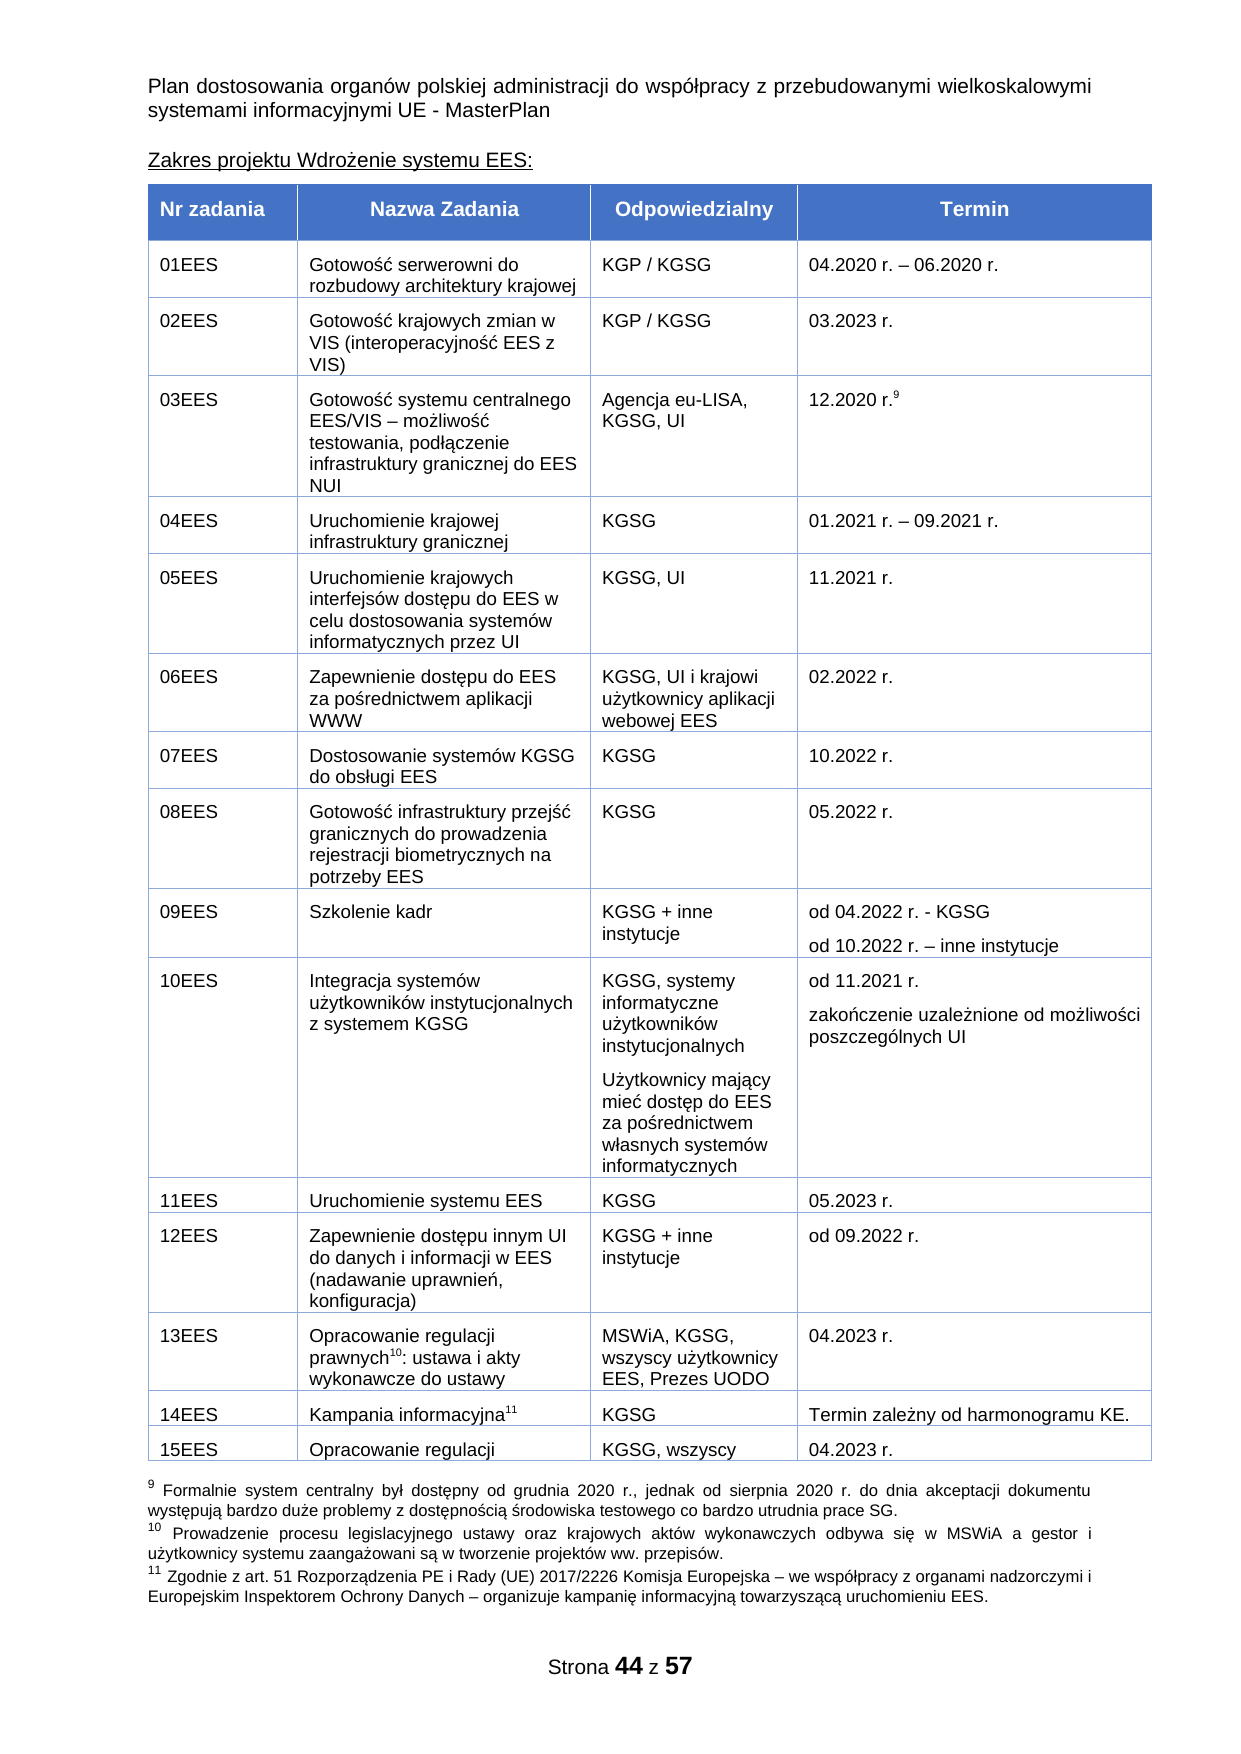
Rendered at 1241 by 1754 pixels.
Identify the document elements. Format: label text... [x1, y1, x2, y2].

table_cell Opracowanie regulacji prawnych: ustawa i akty wykonawcze do ustawy [298, 1313, 590, 1390]
table_cell KGP / KGSG [591, 241, 797, 297]
table_cell 12.2020 r. [798, 376, 1151, 496]
table_cell KGSG, UI [591, 554, 797, 653]
table_cell 08EES [149, 789, 297, 887]
table_cell Zapewnienie dostępu do EES za pośrednictwem aplikacji WWW [298, 654, 590, 731]
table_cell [591, 1426, 797, 1460]
table_cell Gotowość systemu centralnego EES/VIS – możliwość testowania, podłączenie infrastruktury granicznej do EES NUI [298, 376, 590, 496]
table_cell 01EES [149, 241, 297, 297]
table_header Odpowiedzialny [591, 185, 797, 240]
table_cell 07EES [149, 732, 297, 788]
table_cell Dostosowanie systemów KGSG do obsługi EES [298, 732, 590, 788]
table_header Nr zadania [149, 185, 297, 240]
table_cell 04.2020 r. – 06.2020 r. [798, 241, 1151, 297]
table_cell od 04.2022 r. - KGSG od 10.2022 r. – inne instytucje [798, 889, 1151, 957]
table_cell KGSG [591, 1391, 797, 1425]
table_cell 04EES [149, 497, 297, 553]
table_cell Agencja eu-LISA, KGSG, UI [591, 376, 797, 496]
table_cell 01.2021 r. – 09.2021 r. [798, 497, 1151, 553]
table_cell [298, 1426, 590, 1460]
table_cell 06EES [149, 654, 297, 731]
table_cell 11EES [149, 1178, 297, 1212]
table_cell 11.2021 r. [798, 554, 1151, 653]
table_cell od 11.2021 r. zakończenie uzależnione od możliwości poszczególnych UI [798, 958, 1151, 1177]
table_cell Zapewnienie dostępu innym UI do danych i informacji w EES (nadawanie uprawnień, konfiguracja) [298, 1213, 590, 1312]
table_cell KGSG [591, 497, 797, 553]
table_cell Integracja systemów użytkowników instytucjonalnych z systemem KGSG [298, 958, 590, 1177]
table_cell 14EES [149, 1391, 297, 1425]
table_header Termin [798, 185, 1151, 240]
text Zakres projektu Wdrożenie systemu EES: [148, 148, 1092, 172]
table_cell Uruchomienie krajowej infrastruktury granicznej [298, 497, 590, 553]
table_cell Uruchomienie systemu EES [298, 1178, 590, 1212]
table_cell Szkolenie kadr [298, 889, 590, 957]
table_cell KGSG, systemy informatyczne użytkowników instytucjonalnych Użytkownicy mający mieć dostęp do EES za pośrednictwem własnych systemów informatycznych [591, 958, 797, 1177]
table_cell Termin zależny od harmonogramu KE. [798, 1391, 1151, 1425]
table_cell 10EES [149, 958, 297, 1177]
table_cell 05.2023 r. [798, 1178, 1151, 1212]
table_cell 02EES [149, 298, 297, 375]
table_cell Kampania informacyjna [298, 1391, 590, 1425]
table_cell Gotowość infrastruktury przejść granicznych do prowadzenia rejestracji biometrycznych na potrzeby EES [298, 789, 590, 887]
table_header Nazwa Zadania [298, 185, 590, 240]
table_cell 02.2022 r. [798, 654, 1151, 731]
table_cell KGSG, UI i krajowi użytkownicy aplikacji webowej EES [591, 654, 797, 731]
table_cell 03EES [149, 376, 297, 496]
table_cell KGSG [591, 1178, 797, 1212]
table_cell od 09.2022 r. [798, 1213, 1151, 1312]
table_cell 13EES [149, 1313, 297, 1390]
table_cell Uruchomienie krajowych interfejsów dostępu do EES w celu dostosowania systemów informatycznych przez UI [298, 554, 590, 653]
table_cell 04.2023 r. [798, 1426, 1151, 1460]
table_cell 10.2022 r. [798, 732, 1151, 788]
table_cell Gotowość krajowych zmian w VIS (interoperacyjność EES z VIS) [298, 298, 590, 375]
table_cell KGSG [591, 732, 797, 788]
table_cell 09EES [149, 889, 297, 957]
table_cell MSWiA, KGSG, wszyscy użytkownicy EES, Prezes UODO [591, 1313, 797, 1390]
table_cell 12EES [149, 1213, 297, 1312]
table_cell KGSG [591, 789, 797, 887]
table_cell Gotowość serwerowni do rozbudowy architektury krajowej [298, 241, 590, 297]
table_cell KGP / KGSG [591, 298, 797, 375]
table_cell 05EES [149, 554, 297, 653]
table_cell 03.2023 r. [798, 298, 1151, 375]
table_cell KGSG + inne instytucje [591, 1213, 797, 1312]
table_cell KGSG + inne instytucje [591, 889, 797, 957]
table_cell 05.2022 r. [798, 789, 1151, 887]
table_cell 15EES [149, 1426, 297, 1460]
table_cell 04.2023 r. [798, 1313, 1151, 1390]
